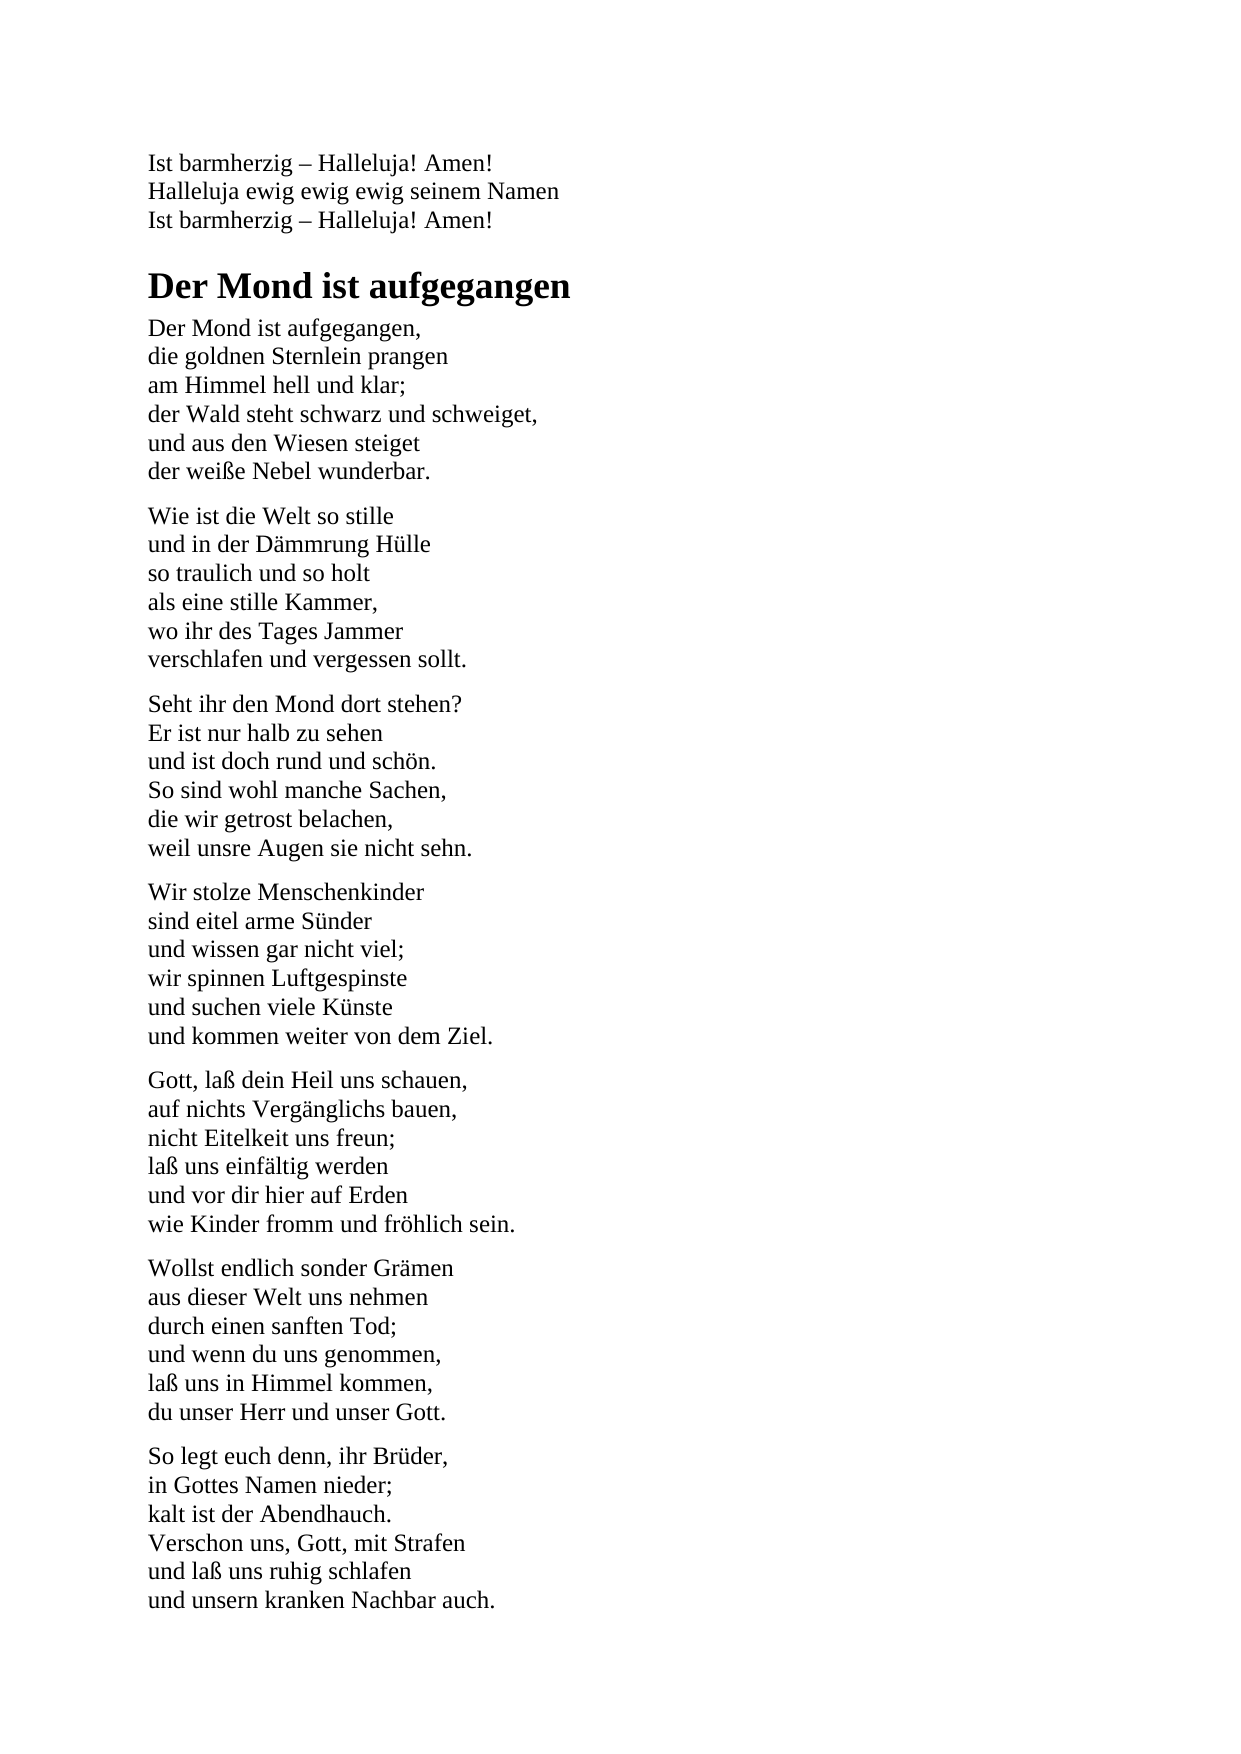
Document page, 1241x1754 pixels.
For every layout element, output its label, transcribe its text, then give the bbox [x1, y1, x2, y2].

text Wollst endlich sonder Grämen aus dieser Welt uns nehmen durch einen sanften Tod; und wenn du uns genommen, laß uns in Himmel kommen, du unser Herr und unser Gott. [148, 1253, 1093, 1426]
text Ist barmherzig – Halleluja! Amen! Halleluja ewig ewig ewig seinem Namen Ist barmherzig – Halleluja! Amen! [148, 148, 1093, 234]
text Der Mond ist aufgegangen, die goldnen Sternlein prangen am Himmel hell und klar; der Wald steht schwarz und schweiget, und aus den Wiesen steiget der weiße Nebel wunderbar. [148, 313, 1093, 485]
text Wie ist die Welt so stille und in der Dämmrung Hülle so traulich und so holt als eine stille Kammer, wo ihr des Tages Jammer verschlafen und vergessen sollt. [148, 501, 1093, 673]
text Gott, laß dein Heil uns schauen, auf nichts Vergänglichs bauen, nicht Eitelkeit uns freun; laß uns einfältig werden und vor dir hier auf Erden wie Kinder fromm und fröhlich sein. [148, 1065, 1093, 1238]
text Seht ihr den Mond dort stehen? Er ist nur halb zu sehen und ist doch rund und schön. So sind wohl manche Sachen, die wir getrost belachen, weil unsre Augen sie nicht sehn. [148, 689, 1093, 861]
text So legt euch denn, ihr Brüder, in Gottes Namen nieder; kalt ist der Abendhauch. Verschon uns, Gott, mit Strafen und laß uns ruhig schlafen und unsern kranken Nachbar auch. [148, 1441, 1093, 1614]
subtitle Der Mond ist aufgegangen [148, 263, 1093, 306]
text Wir stolze Menschenkinder sind eitel arme Sünder und wissen gar nicht viel; wir spinnen Luftgespinste und suchen viele Künste und kommen weiter von dem Ziel. [148, 877, 1093, 1049]
